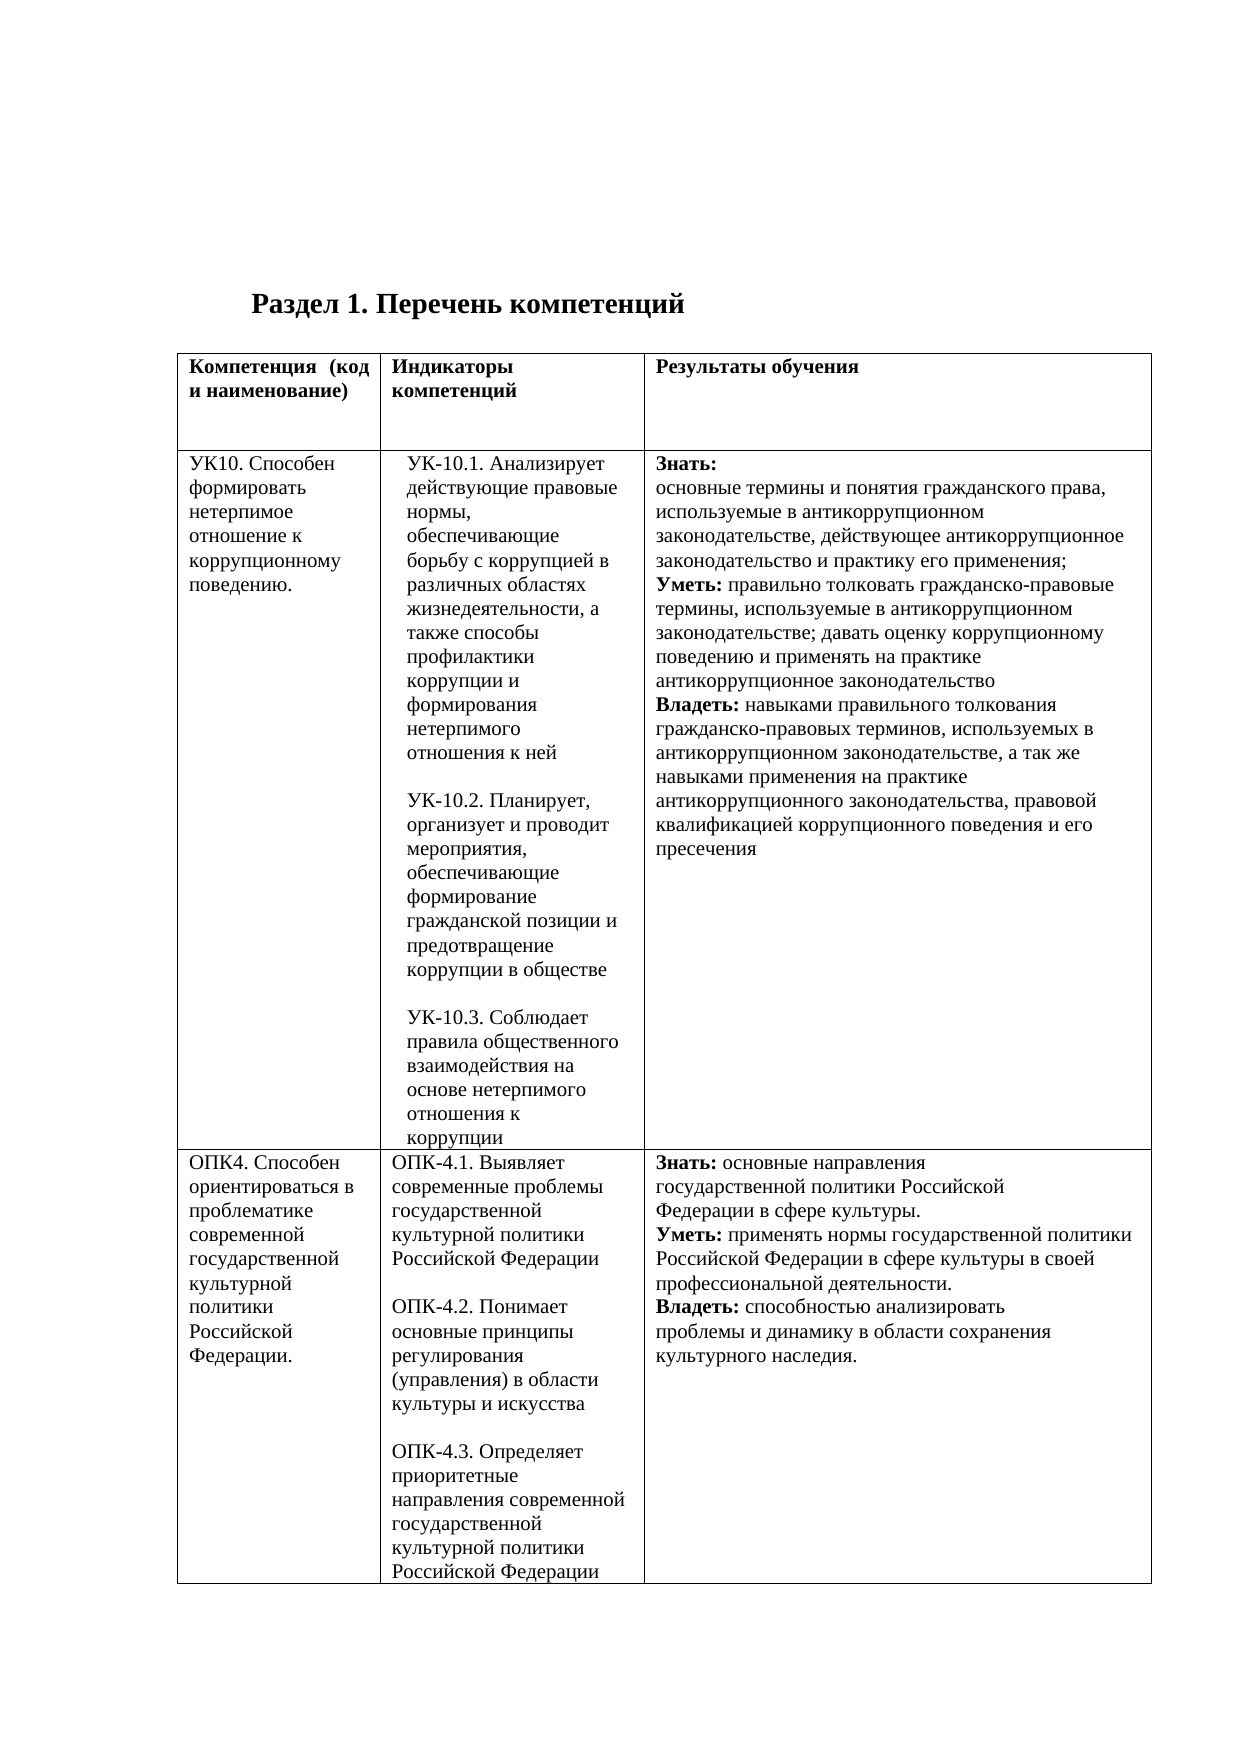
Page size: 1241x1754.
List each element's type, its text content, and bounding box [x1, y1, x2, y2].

table_cell ОПК4. Способен ориентироваться в проблематике современной государственной культурной политики Российской Федерации. [178, 1150, 380, 1583]
table_header Индикаторы компетенций [381, 354, 644, 450]
text Раздел 1. Перечень компетенций [177, 286, 1152, 319]
table_cell Знать: основные термины и понятия гражданского права, используемые в антикоррупционном законодательстве, действующее антикоррупционное законодательство и практику его применения; Уметь: правильно толковать гражданско-правовые термины, используемые в антикоррупционном законодательстве; давать оценку коррупционному поведению и применять на практике антикоррупционное законодательство Владеть: навыками правильного толкования гражданско-правовых терминов, используемых в антикоррупционном законодательстве, а так же навыками применения на практике антикоррупционного законодательства, правовой квалификацией коррупционного поведения и его пресечения [645, 451, 1151, 1149]
table_cell УК-10.1. Анализирует действующие правовые нормы, обеспечивающие борьбу с коррупцией в различных областях жизнедеятельности, а также способы профилактики коррупции и формирования нетерпимого отношения к ней УК-10.2. Планирует, организует и проводит мероприятия, обеспечивающие формирование гражданской позиции и предотвращение коррупции в обществе УК-10.3. Соблюдает правила общественного взаимодействия на основе нетерпимого отношения к коррупции [381, 451, 644, 1149]
table_header Результаты обучения [645, 354, 1151, 450]
table_cell УК10. Способен формировать нетерпимое отношение к коррупционному поведению. [178, 451, 380, 1149]
table_cell ОПК-4.1. Выявляет современные проблемы государственной культурной политики Российской Федерации ОПК-4.2. Понимает основные принципы регулирования (управления) в области культуры и искусства ОПК-4.3. Определяет приоритетные направления современной государственной культурной политики Российской Федерации [381, 1150, 644, 1583]
table_header Компетенция (код и наименование) [178, 354, 380, 450]
table_cell Знать: основные направления государственной политики Российской Федерации в сфере культуры. Уметь: применять нормы государственной политики Российской Федерации в сфере культуры в своей профессиональной деятельности. Владеть: способностью анализировать проблемы и динамику в области сохранения культурного наследия. [645, 1150, 1151, 1583]
